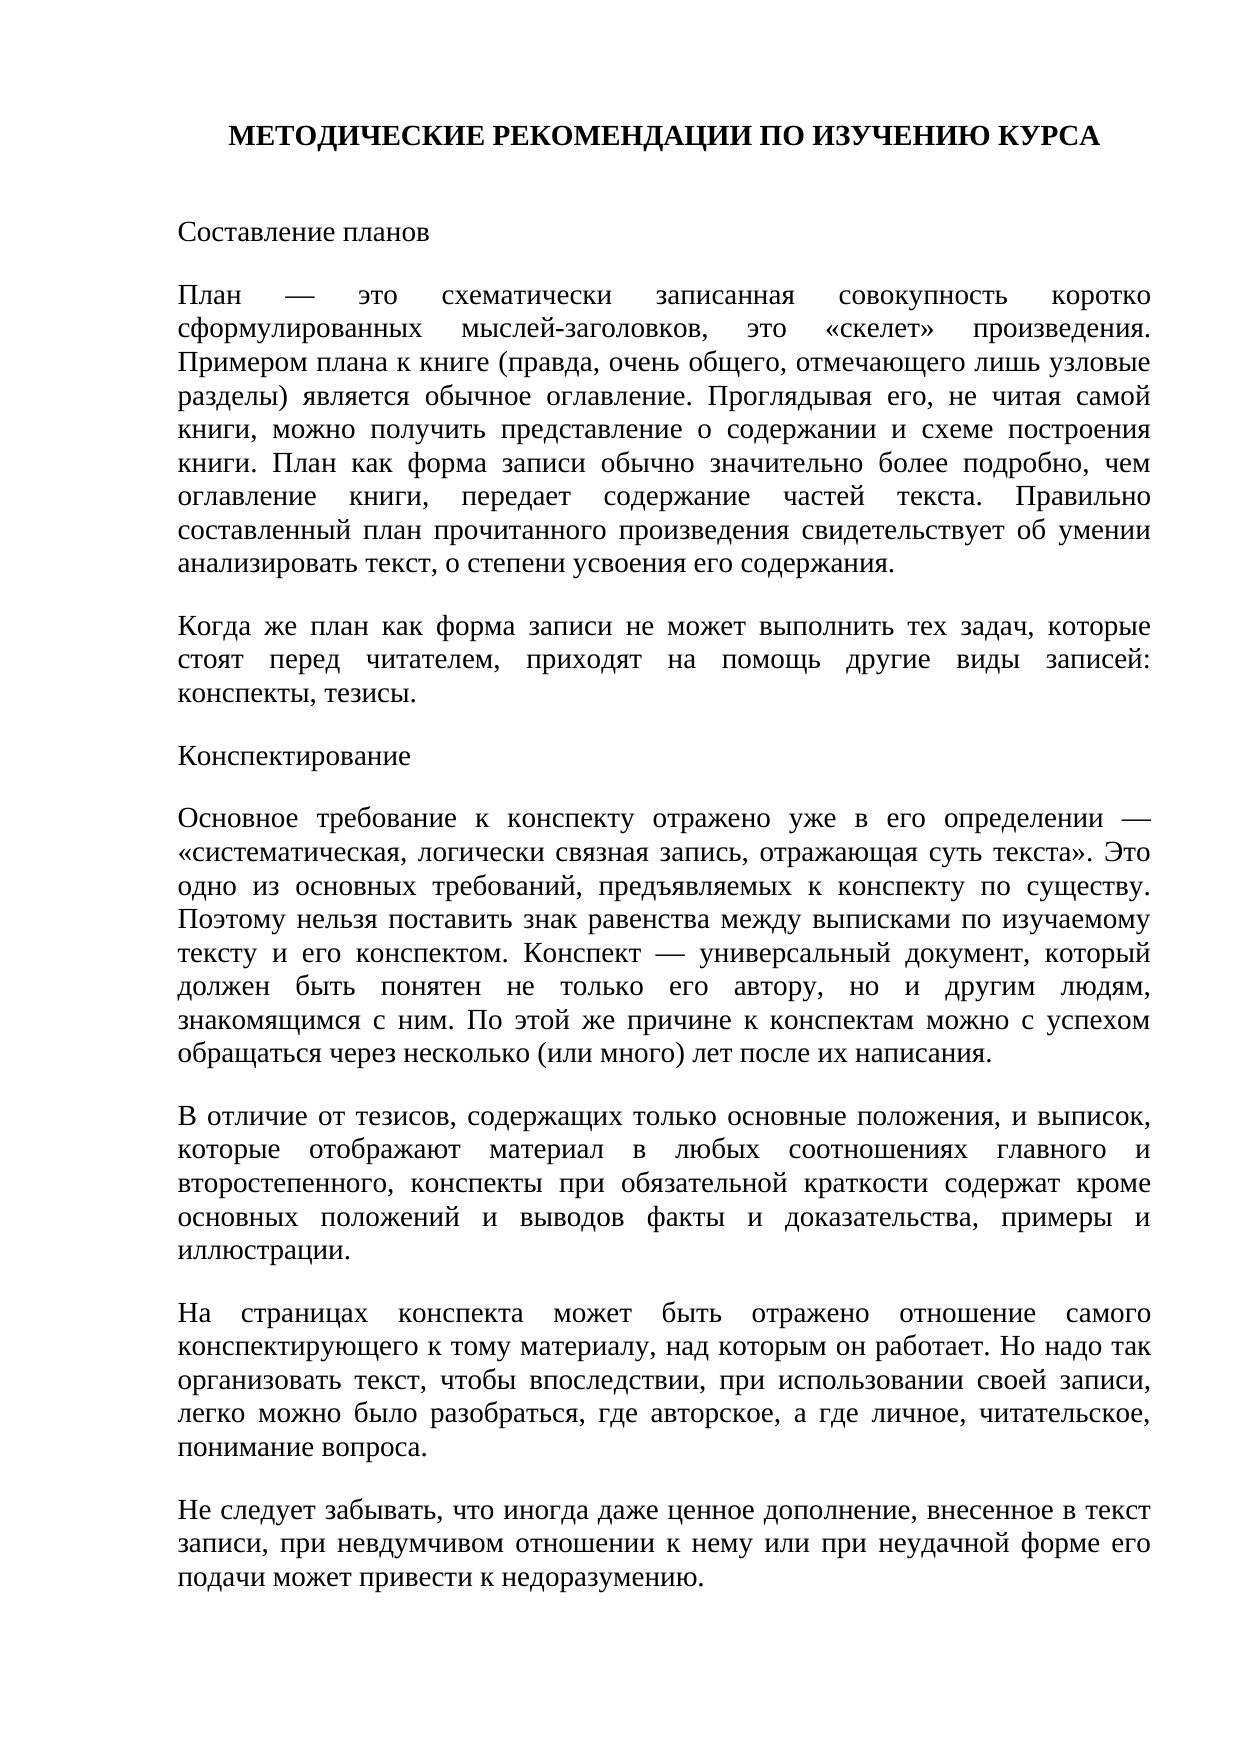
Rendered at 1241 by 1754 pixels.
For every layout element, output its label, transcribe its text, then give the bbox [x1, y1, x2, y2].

text Не следует забывать, что иногда даже ценное дополнение, внесенное в текст записи, при невдумчивом отношении к нему или при неудачной форме его подачи может привести к недоразумению. [177, 1492, 1152, 1592]
text Составление планов [177, 214, 1152, 248]
text МЕТОДИЧЕСКИЕ РЕКОМЕНДАЦИИ ПО ИЗУЧЕНИЮ КУРСА [177, 118, 1152, 152]
text Основное требование к конспекту отражено уже в его определении — «систематическая, логически связная запись, отражающая суть текста». Это одно из основных требований, предъявляемых к конспекту по существу. Поэтому нельзя поставить знак равенства между выписками по изучаемому тексту и его конспектом. Конспект — универсальный документ, который должен быть понятен не только его автору, но и другим людям, знакомящимся с ним. По этой же причине к конспектам можно с успехом обращаться через несколько (или много) лет после их написания. [177, 801, 1152, 1069]
text На страницах конспекта может быть отражено отношение самого конспектирующего к тому материалу, над которым он работает. Но надо так организовать текст, чтобы впоследствии, при использовании своей записи, легко можно было разобраться, где авторское, а где личное, читательское, понимание вопроса. [177, 1295, 1152, 1463]
text В отличие от тезисов, содержащих только основные положения, и выписок, которые отображают материал в любых соотношениях главного и второстепенного, конспекты при обязательной краткости содержат кроме основных положений и выводов факты и доказательства, примеры и иллюстрации. [177, 1098, 1152, 1266]
text Конспектирование [177, 738, 1152, 771]
text Когда же план как форма записи не может выполнить тех задач, которые стоят перед читателем, приходят на помощь другие виды записей: конспекты, тезисы. [177, 608, 1152, 709]
text План — это схематически записанная совокупность коротко сформулированных мыслей-заголовков, это «скелет» произведения. Примером плана к книге (правда, очень общего, отмечающего лишь узловые разделы) является обычное оглавление. Проглядывая его, не читая самой книги, можно получить представление о содержании и схеме построения книги. План как форма записи обычно значительно более подробно, чем оглавление книги, передает содержание частей текста. Правильно составленный план прочитанного произведения свидетельствует об умении анализировать текст, о степени усвоения его содержания. [177, 277, 1152, 579]
